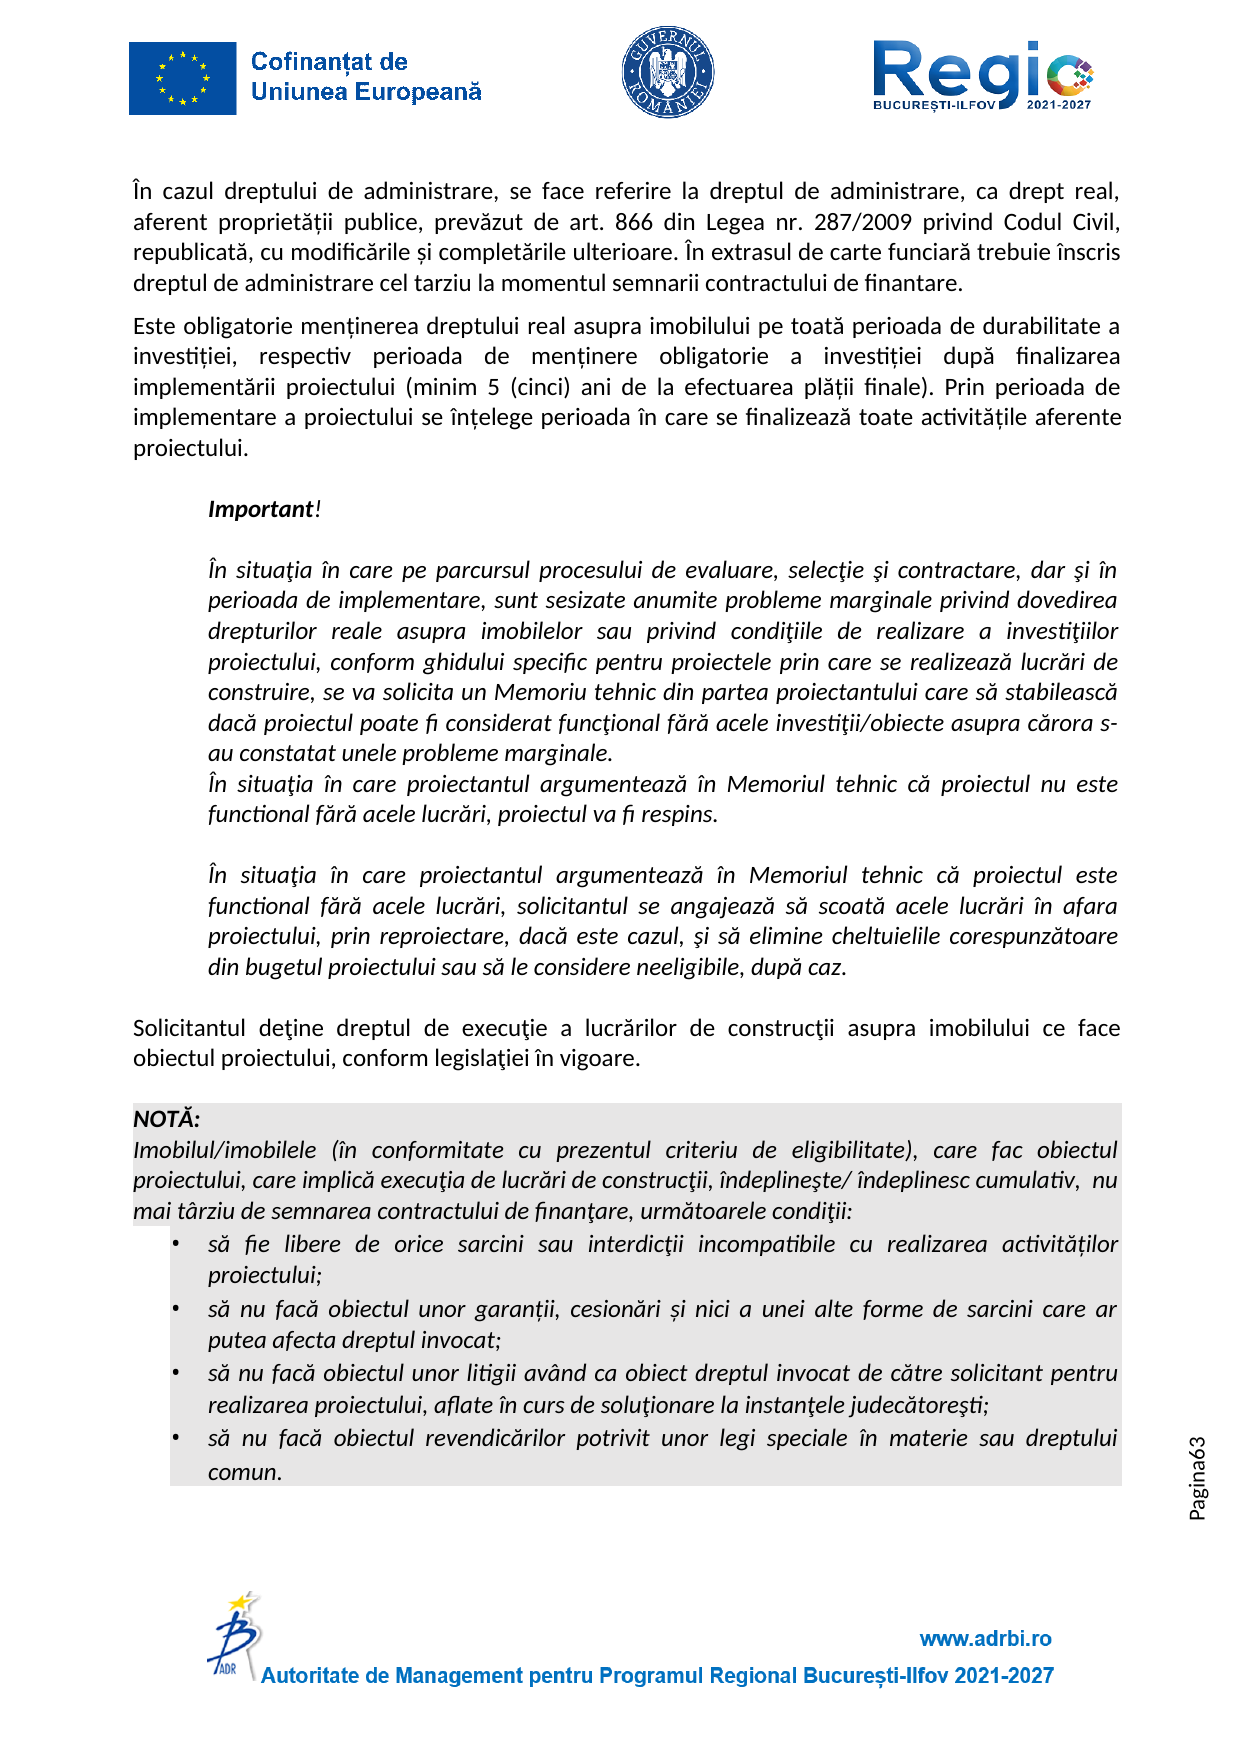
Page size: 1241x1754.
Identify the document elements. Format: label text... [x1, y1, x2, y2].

text În cazul dreptului de administrare, se face referire la dreptul de administrare, ca drept real, aferent proprietăţii publice, prevăzut de art. 866 din Legea nr. 287/2009 privind Codul Civil, republicată, cu modificările și completările ulterioare. În extrasul de carte funciară trebuie înscris dreptul de administrare cel tarziu la momentul semnarii contractului de finantare. [133, 175, 1122, 297]
list să fie libere de orice sarcini sau interdicţii incompatibile cu realizarea activităților proiectului; [170, 1226, 1122, 1290]
picture [167, 1588, 1094, 1700]
text În situaţia în care pe parcursul procesului de evaluare, selecţie şi contractare, dar şi în perioada de implementare, sunt sesizate anumite probleme marginale privind dovedirea drepturilor reale asupra imobilelor sau privind condiţiile de realizare a investiţiilor proiectului, conform ghidului specific pentru proiectele prin care se realizează lucrări de construire, se va solicita un Memoriu tehnic din partea proiectantului care să stabilească dacă proiectul poate fi considerat funcţional fără acele investiţii/obiecte asupra cărora s-au constatat unele probleme marginale. [208, 554, 1122, 768]
picture [124, 24, 1125, 119]
list să nu facă obiectul revendicărilor potrivit unor legi speciale în materie sau dreptului comun. [170, 1419, 1122, 1486]
list să nu facă obiectul unor garanții, cesionări și nici a unei alte forme de sarcini care ar putea afecta dreptul invocat; [170, 1290, 1122, 1355]
text Este obligatorie menţinerea dreptului real asupra imobilului pe toată perioada de durabilitate a investiţiei, respectiv perioada de menţinere obligatorie a investiției după finalizarea implementării proiectului (minim 5 (cinci) ani de la efectuarea plății finale). Prin perioada de implementare a proiectului se înţelege perioada în care se finalizează toate activităţile aferente proiectului. [133, 310, 1122, 463]
list să nu facă obiectul unor litigii având ca obiect dreptul invocat de către solicitant pentru realizarea proiectului, aflate în curs de soluţionare la instanţele judecătoreşti; [170, 1355, 1122, 1419]
text Solicitantul deţine dreptul de execuţie a lucrărilor de construcţii asupra imobilului ce face obiectul proiectului, conform legislaţiei în vigoare. [133, 1012, 1122, 1073]
text Imobilul/imobilele (în conformitate cu prezentul criteriu de eligibilitate), care fac obiectul proiectului, care implică execuţia de lucrări de construcţii, îndeplineşte/ îndeplinesc cumulativ, nu mai târziu de semnarea contractului de finanţare, următoarele condiţii: [133, 1134, 1122, 1226]
text În situaţia în care proiectantul argumentează în Memoriul tehnic că proiectul nu este functional fără acele lucrări, proiectul va fi respins. [208, 768, 1122, 829]
text Important! [208, 493, 1122, 524]
text NOTĂ: [133, 1103, 1122, 1134]
text În situaţia în care proiectantul argumentează în Memoriul tehnic că proiectul este functional fără acele lucrări, solicitantul se angajează să scoată acele lucrări în afara proiectului, prin reproiectare, dacă este cazul, şi să elimine cheltuielile corespunzătoare din bugetul proiectului sau să le considere neeligibile, după caz. [208, 859, 1122, 981]
